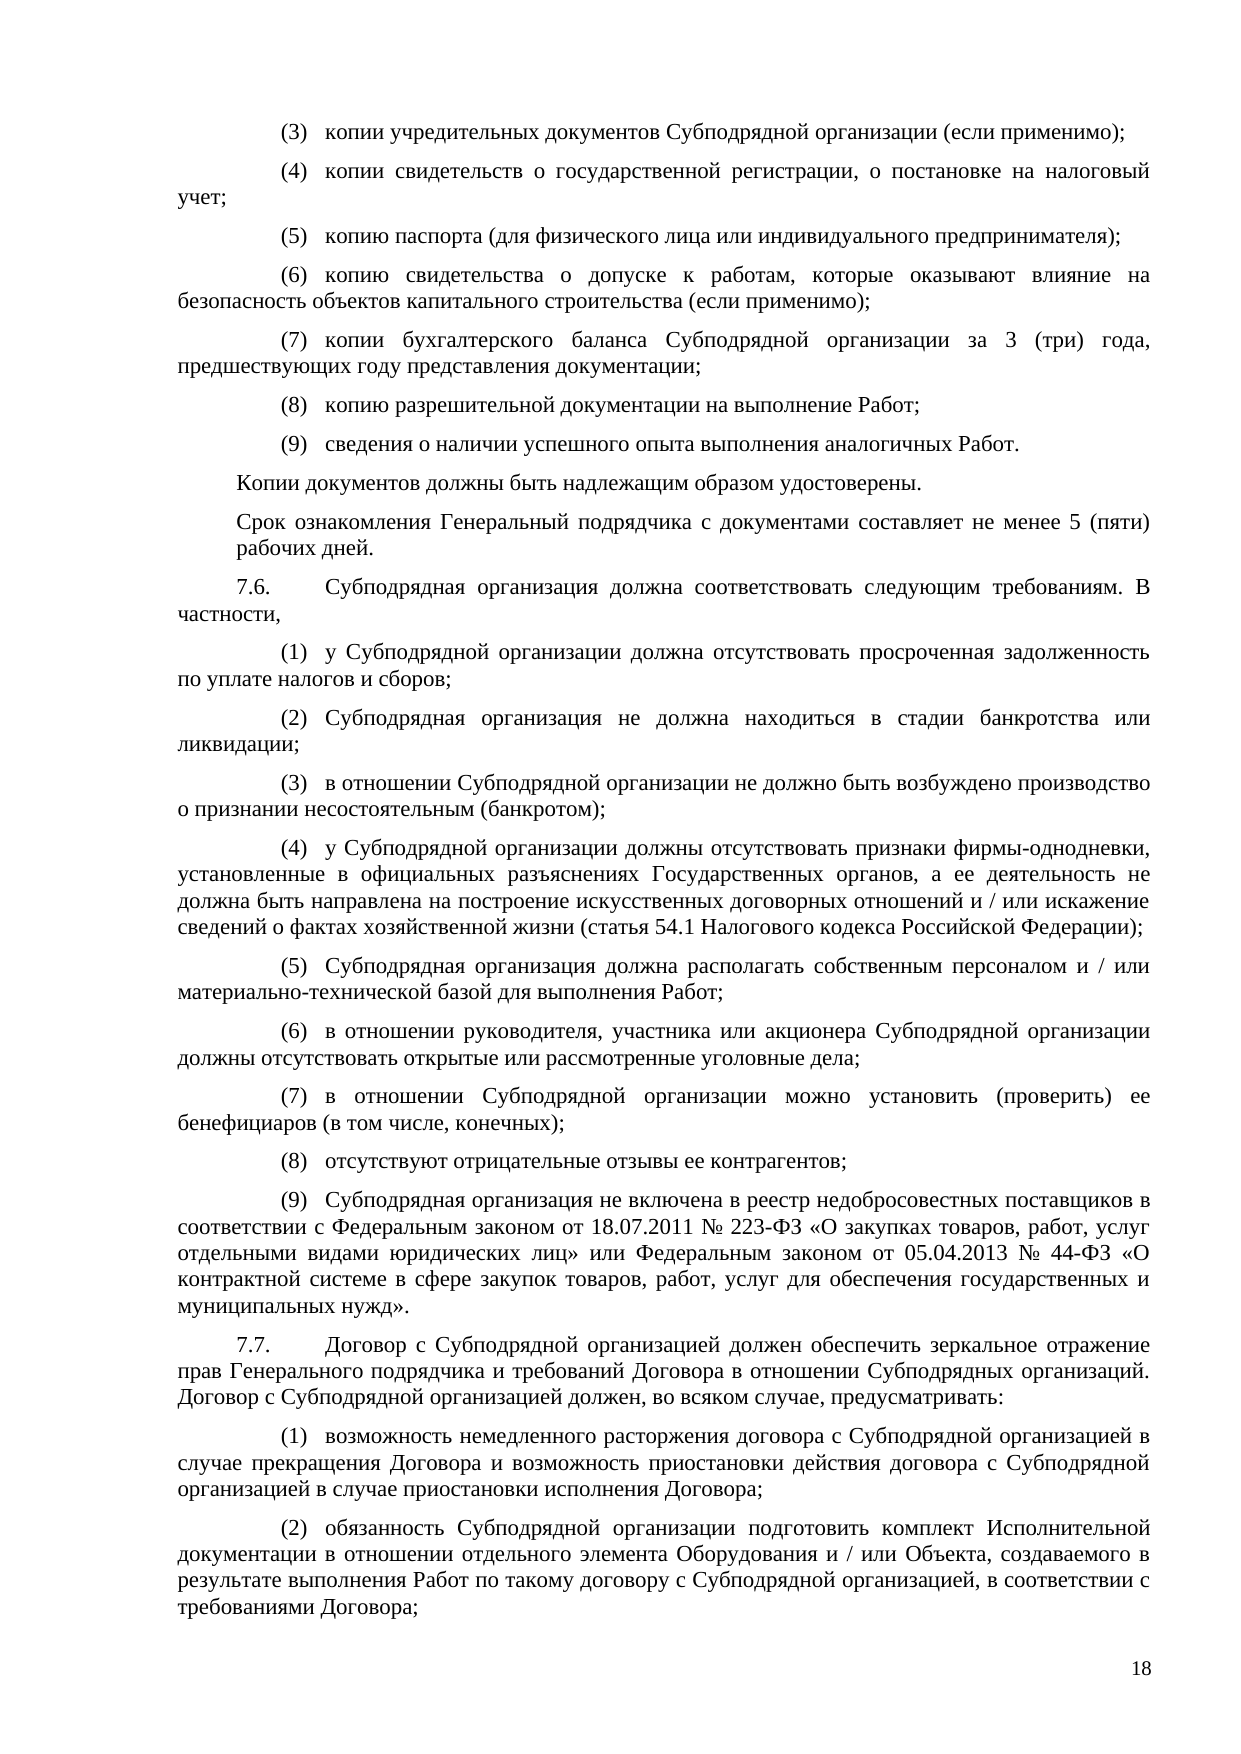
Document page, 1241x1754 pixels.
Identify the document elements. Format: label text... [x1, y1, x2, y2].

text в отношении руководителя, участника или акционера Субподрядной организации должны отсутствовать открытые или рассмотренные уголовные дела; [177, 1017, 1152, 1070]
text Договор с Субподрядной организацией должен обеспечить зеркальное отражение прав Генерального подрядчика и требований Договора в отношении Субподрядных организаций. Договор с Субподрядной организацией должен, во всяком случае, предусматривать: [177, 1331, 1152, 1410]
text копии учредительных документов Субподрядной организации (если применимо); [177, 118, 1152, 144]
text обязанность Субподрядной организации подготовить комплект Исполнительной документации в отношении отдельного элемента Оборудования и / или Объекта, создаваемого в результате выполнения Работ по такому договору с Субподрядной организацией, в соответствии с требованиями Договора; [177, 1514, 1152, 1619]
list Копии документов должны быть надлежащим образом удостоверены. [236, 469, 1152, 496]
text у Субподрядной организации должна отсутствовать просроченная задолженность по уплате налогов и сборов; [177, 638, 1152, 691]
text в отношении Субподрядной организации можно установить (проверить) ее бенефициаров (в том числе, конечных); [177, 1082, 1152, 1135]
text копии свидетельств о государственной регистрации, о постановке на налоговый учет; [177, 157, 1152, 210]
text Субподрядная организация не включена в реестр недобросовестных поставщиков в соответствии с Федеральным законом от 18.07.2011 № 223-ФЗ «О закупках товаров, работ, услуг отдельными видами юридических лиц» или Федеральным законом от 05.04.2013 № 44-ФЗ «О контрактной системе в сфере закупок товаров, работ, услуг для обеспечения государственных и муниципальных нужд». [177, 1186, 1152, 1318]
text в отношении Субподрядной организации не должно быть возбуждено производство о признании несостоятельным (банкротом); [177, 769, 1152, 822]
text копию паспорта (для физического лица или индивидуального предпринимателя); [177, 222, 1152, 248]
text Субподрядная организация должна соответствовать следующим требованиям. В частности, [177, 573, 1152, 626]
text копию свидетельства о допуске к работам, которые оказывают влияние на безопасность объектов капитального строительства (если применимо); [177, 261, 1152, 314]
text копию разрешительной документации на выполнение Работ; [177, 391, 1152, 418]
text копии бухгалтерского баланса Субподрядной организации за 3 (три) года, предшествующих году представления документации; [177, 326, 1152, 379]
text у Субподрядной организации должны отсутствовать признаки фирмы-однодневки, установленные в официальных разъяснениях Государственных органов, а ее деятельность не должна быть направлена на построение искусственных договорных отношений и / или искажение сведений о фактах хозяйственной жизни (статья 54.1 Налогового кодекса Российской Федерации); [177, 834, 1152, 939]
text Субподрядная организация должна располагать собственным персоналом и / или материально-технической базой для выполнения Работ; [177, 952, 1152, 1005]
text возможность немедленного расторжения договора с Субподрядной организацией в случае прекращения Договора и возможность приостановки действия договора с Субподрядной организацией в случае приостановки исполнения Договора; [177, 1422, 1152, 1501]
text отсутствуют отрицательные отзывы ее контрагентов; [177, 1148, 1152, 1174]
text сведения о наличии успешного опыта выполнения аналогичных Работ. [177, 430, 1152, 457]
list Срок ознакомления Генеральный подрядчика с документами составляет не менее 5 (пяти) рабочих дней. [236, 508, 1152, 561]
text Субподрядная организация не должна находиться в стадии банкротства или ликвидации; [177, 704, 1152, 756]
